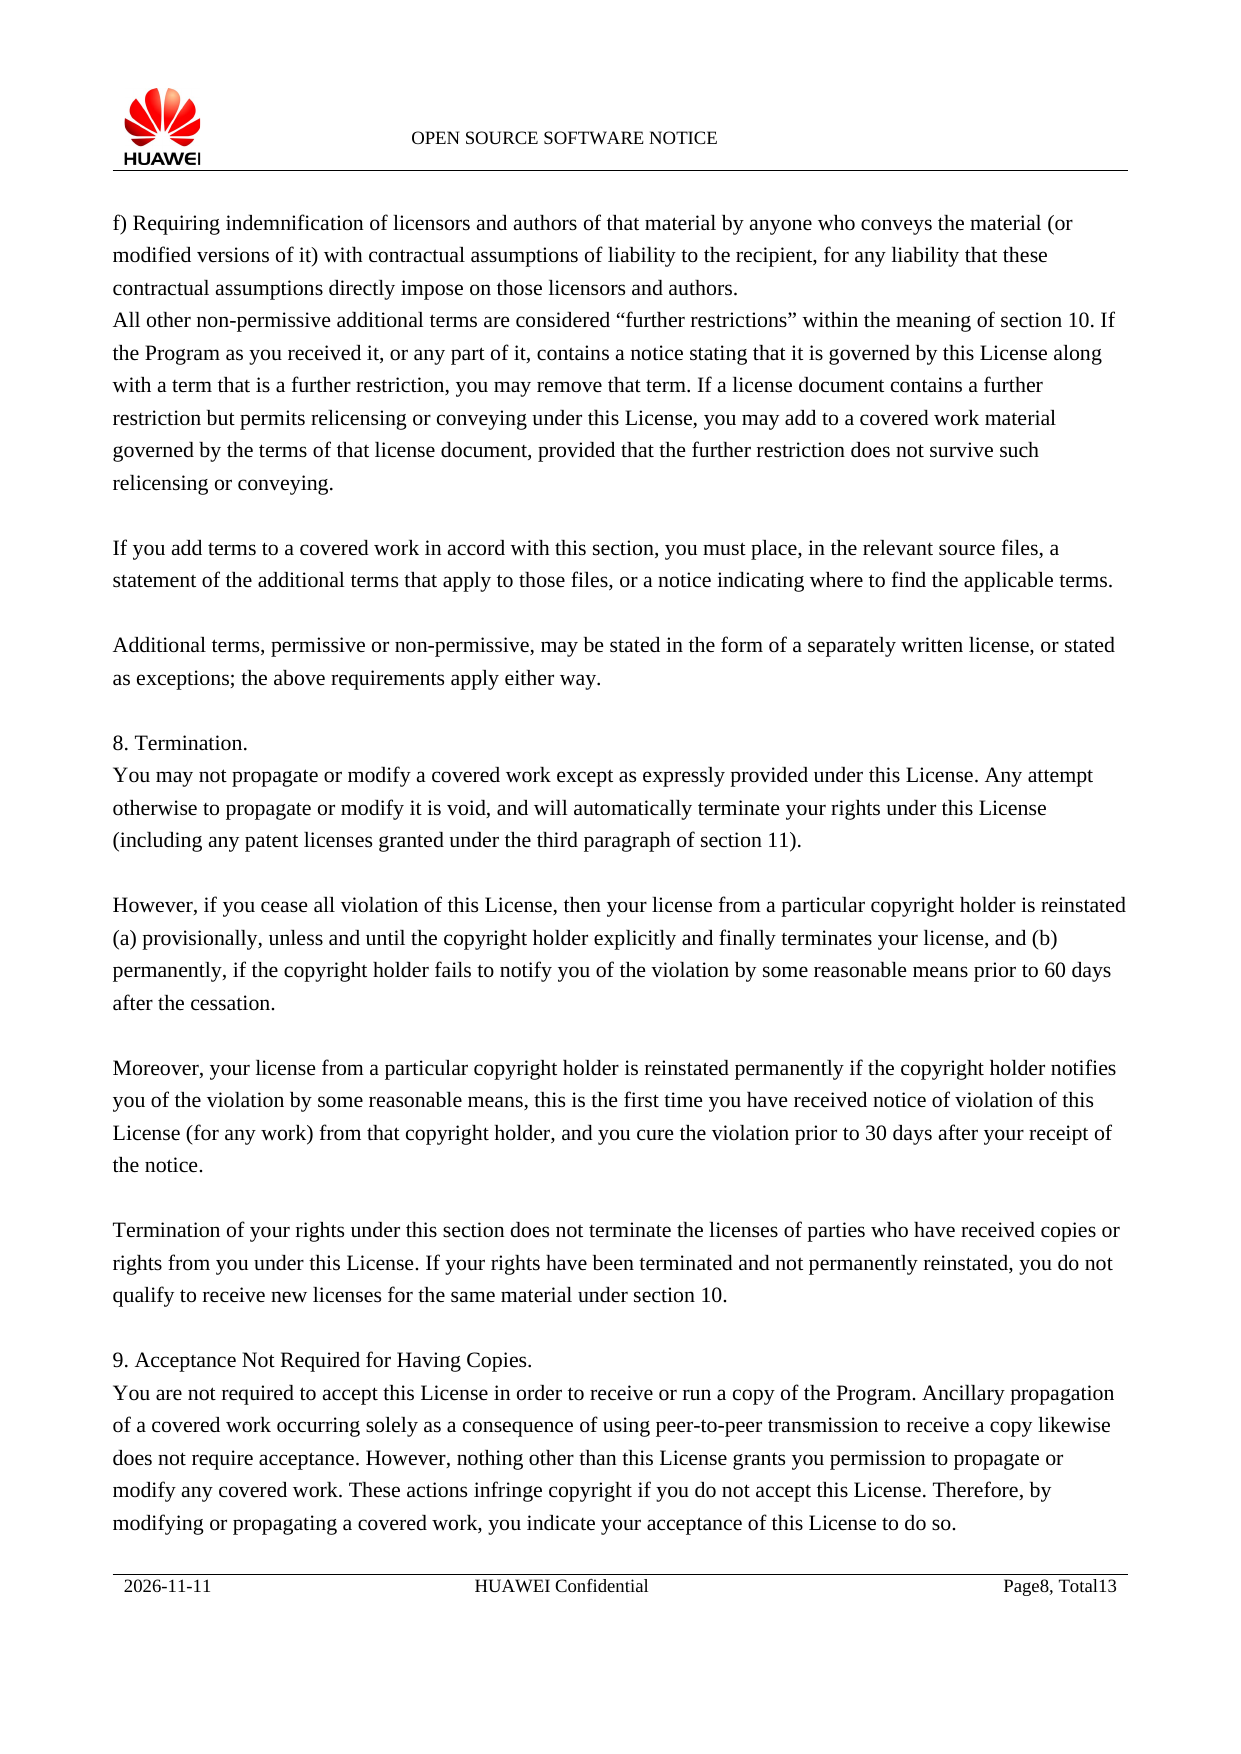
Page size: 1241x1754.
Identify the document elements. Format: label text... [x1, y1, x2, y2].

picture [124, 88, 201, 165]
